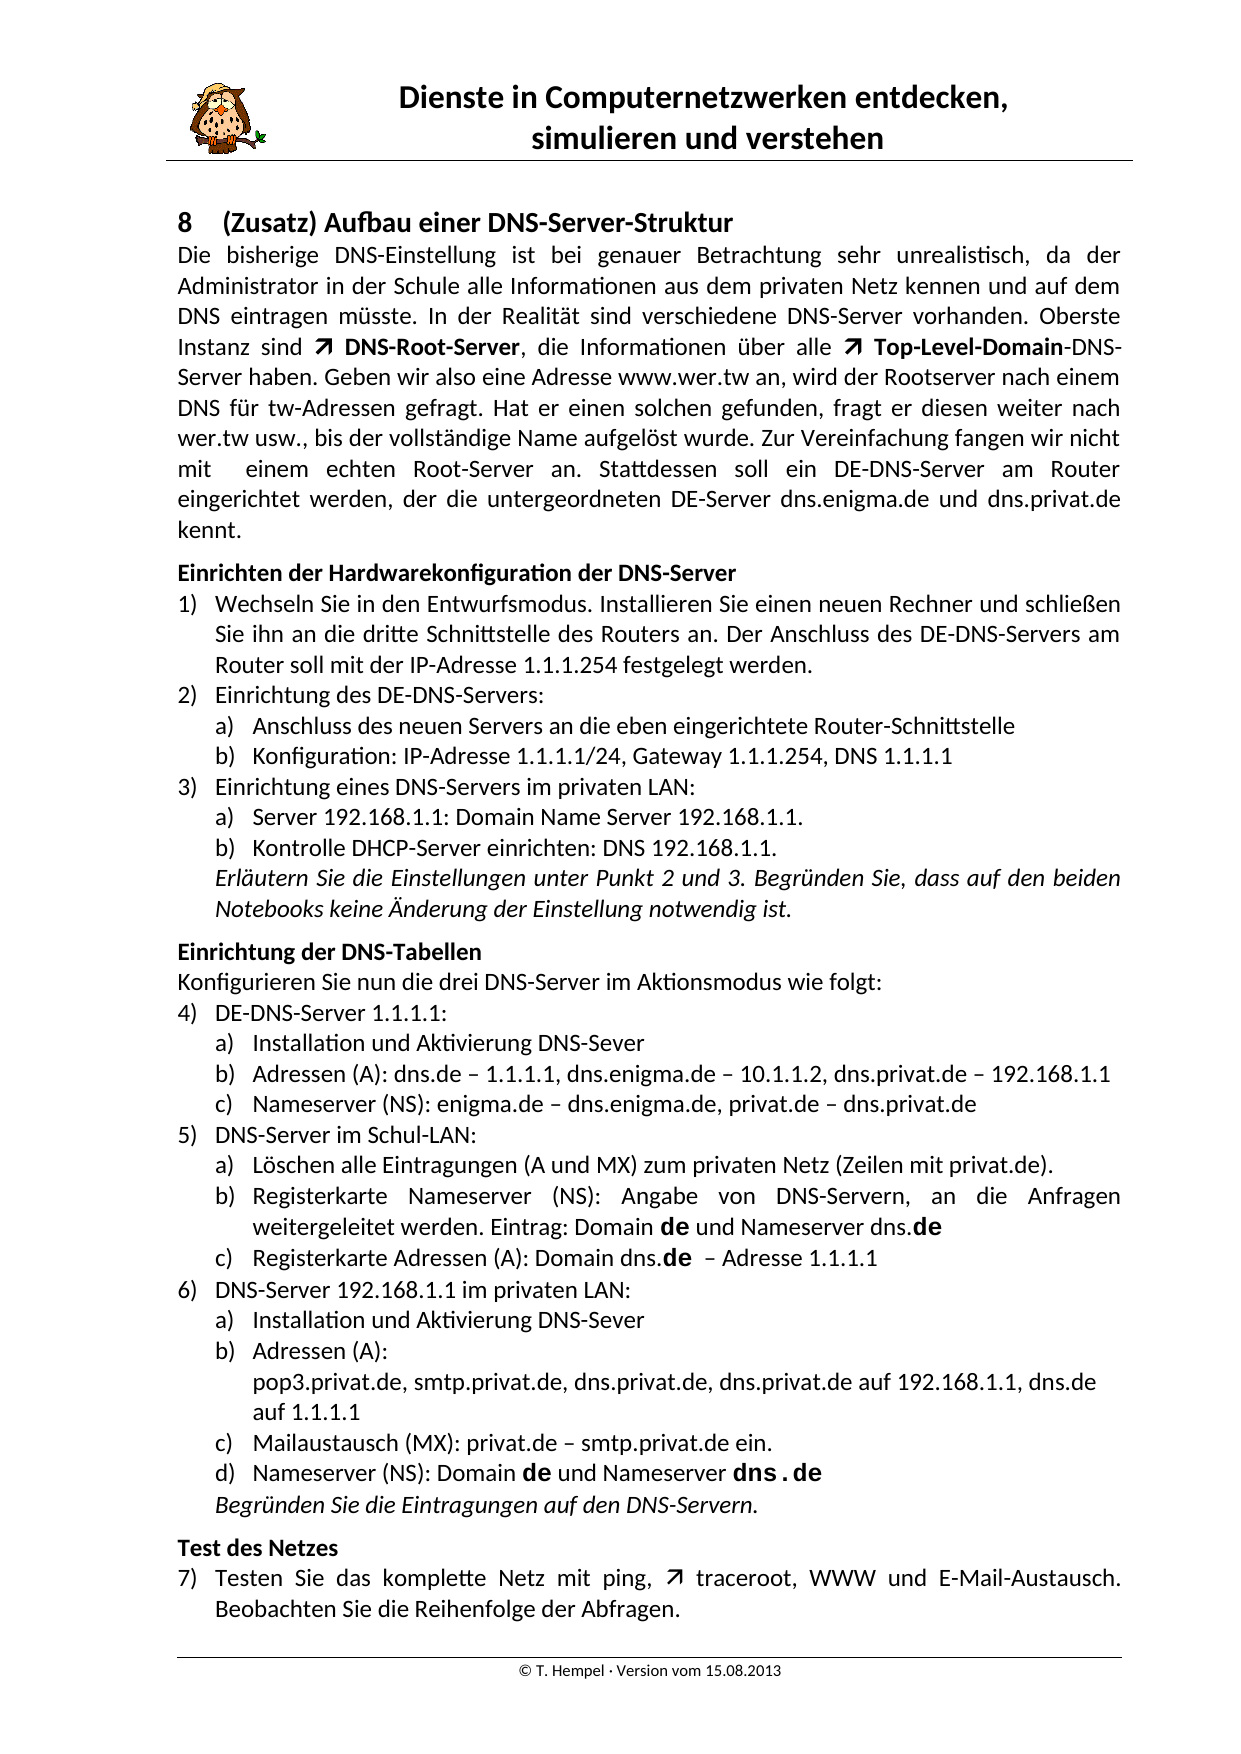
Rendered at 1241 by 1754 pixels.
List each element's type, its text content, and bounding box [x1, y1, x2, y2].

text Test des Netzes [177, 1532, 1122, 1563]
list Anschluss des neuen Servers an die eben eingerichtete Router-Schnittstelle [215, 710, 1122, 740]
text Erläutern Sie die Einstellungen unter Punkt 2 und 3. Begründen Sie, dass auf den beiden Notebooks keine Änderung der Einstellung notwendig ist. [215, 862, 1122, 923]
list Konfiguration: IP-Adresse 1.1.1.1/24, Gateway 1.1.1.254, DNS 1.1.1.1 [215, 740, 1122, 771]
text Die bisherige DNS-Einstellung ist bei genauer Betrachtung sehr unrealistisch, da der Administrator in der Schule alle Informationen aus dem privaten Netz kennen und auf dem DNS eintragen müsste. In der Realität sind verschiedene DNS-Server vorhanden. Oberste Instanz sind DNS-Root-Server, die Informationen über alle Top-Level-Domain-DNS-Server haben. Geben wir also eine Adresse www.wer.tw an, wird der Rootserver nach einem DNS für tw-Adressen gefragt. Hat er einen solchen gefunden, fragt er diesen weiter nach wer.tw usw., bis der vollständige Name aufgelöst wurde. Zur Vereinfachung fangen wir nicht mit einem echten Root-Server an. Stattdessen soll ein DE-DNS-Server am Router eingerichtet werden, der die untergeordneten DE-Server dns.enigma.de und dns.privat.de kennt. [177, 239, 1122, 545]
list DE-DNS-Server 1.1.1.1: [177, 997, 1122, 1027]
text Konfigurieren Sie nun die drei DNS-Server im Aktionsmodus wie folgt: [177, 966, 1122, 997]
text Einrichten der Hardwarekonfiguration der DNS-Server [177, 557, 1122, 588]
picture [177, 73, 271, 160]
list Testen Sie das komplette Netz mit ping, traceroot, WWW und E-Mail-Austausch. Beobachten Sie die Reihenfolge der Abfragen. [177, 1563, 1122, 1624]
list Adressen (A): dns.de – 1.1.1.1, dns.enigma.de – 10.1.1.2, dns.privat.de – 192.168.1.1 [215, 1058, 1122, 1088]
list DNS-Server 192.168.1.1 im privaten LAN: [177, 1274, 1122, 1305]
list Installation und Aktivierung DNS-Sever [215, 1027, 1122, 1058]
list Mailaustausch (MX): privat.de – smtp.privat.de ein. [215, 1427, 1122, 1457]
list Registerkarte Adressen (A): Domain dns.de – Adresse 1.1.1.1 [215, 1242, 1122, 1274]
list Einrichtung des DE-DNS-Servers: [177, 679, 1122, 710]
list Registerkarte Nameserver (NS): Angabe von DNS-Servern, an die Anfragen weitergeleitet werden. Eintrag: Domain de und Nameserver dns.de [215, 1180, 1122, 1242]
text Begründen Sie die Eintragungen auf den DNS-Servern. [215, 1489, 1122, 1519]
subtitle (Zusatz) Aufbau einer DNS-Server-Struktur [177, 204, 1122, 239]
text Einrichtung der DNS-Tabellen [177, 936, 1122, 966]
list Installation und Aktivierung DNS-Sever [215, 1305, 1122, 1335]
list Nameserver (NS): enigma.de – dns.enigma.de, privat.de – dns.privat.de [215, 1088, 1122, 1119]
list Wechseln Sie in den Entwurfsmodus. Installieren Sie einen neuen Rechner und schließen Sie ihn an die dritte Schnittstelle des Routers an. Der Anschluss des DE-DNS-Servers am Router soll mit der IP-Adresse 1.1.1.254 festgelegt werden. [177, 588, 1122, 679]
list Löschen alle Eintragungen (A und MX) zum privaten Netz (Zeilen mit privat.de). [215, 1149, 1122, 1180]
list Kontrolle DHCP-Server einrichten: DNS 192.168.1.1. [215, 832, 1122, 862]
list Server 192.168.1.1: Domain Name Server 192.168.1.1. [215, 801, 1122, 832]
list DNS-Server im Schul-LAN: [177, 1119, 1122, 1149]
list Nameserver (NS): Domain de und Nameserver dns.de [215, 1457, 1122, 1489]
list Einrichtung eines DNS-Servers im privaten LAN: [177, 771, 1122, 801]
list Adressen (A): pop3.privat.de, smtp.privat.de, dns.privat.de, dns.privat.de auf 192.168.1.1, dns.de auf 1.1.1.1 [215, 1335, 1122, 1427]
